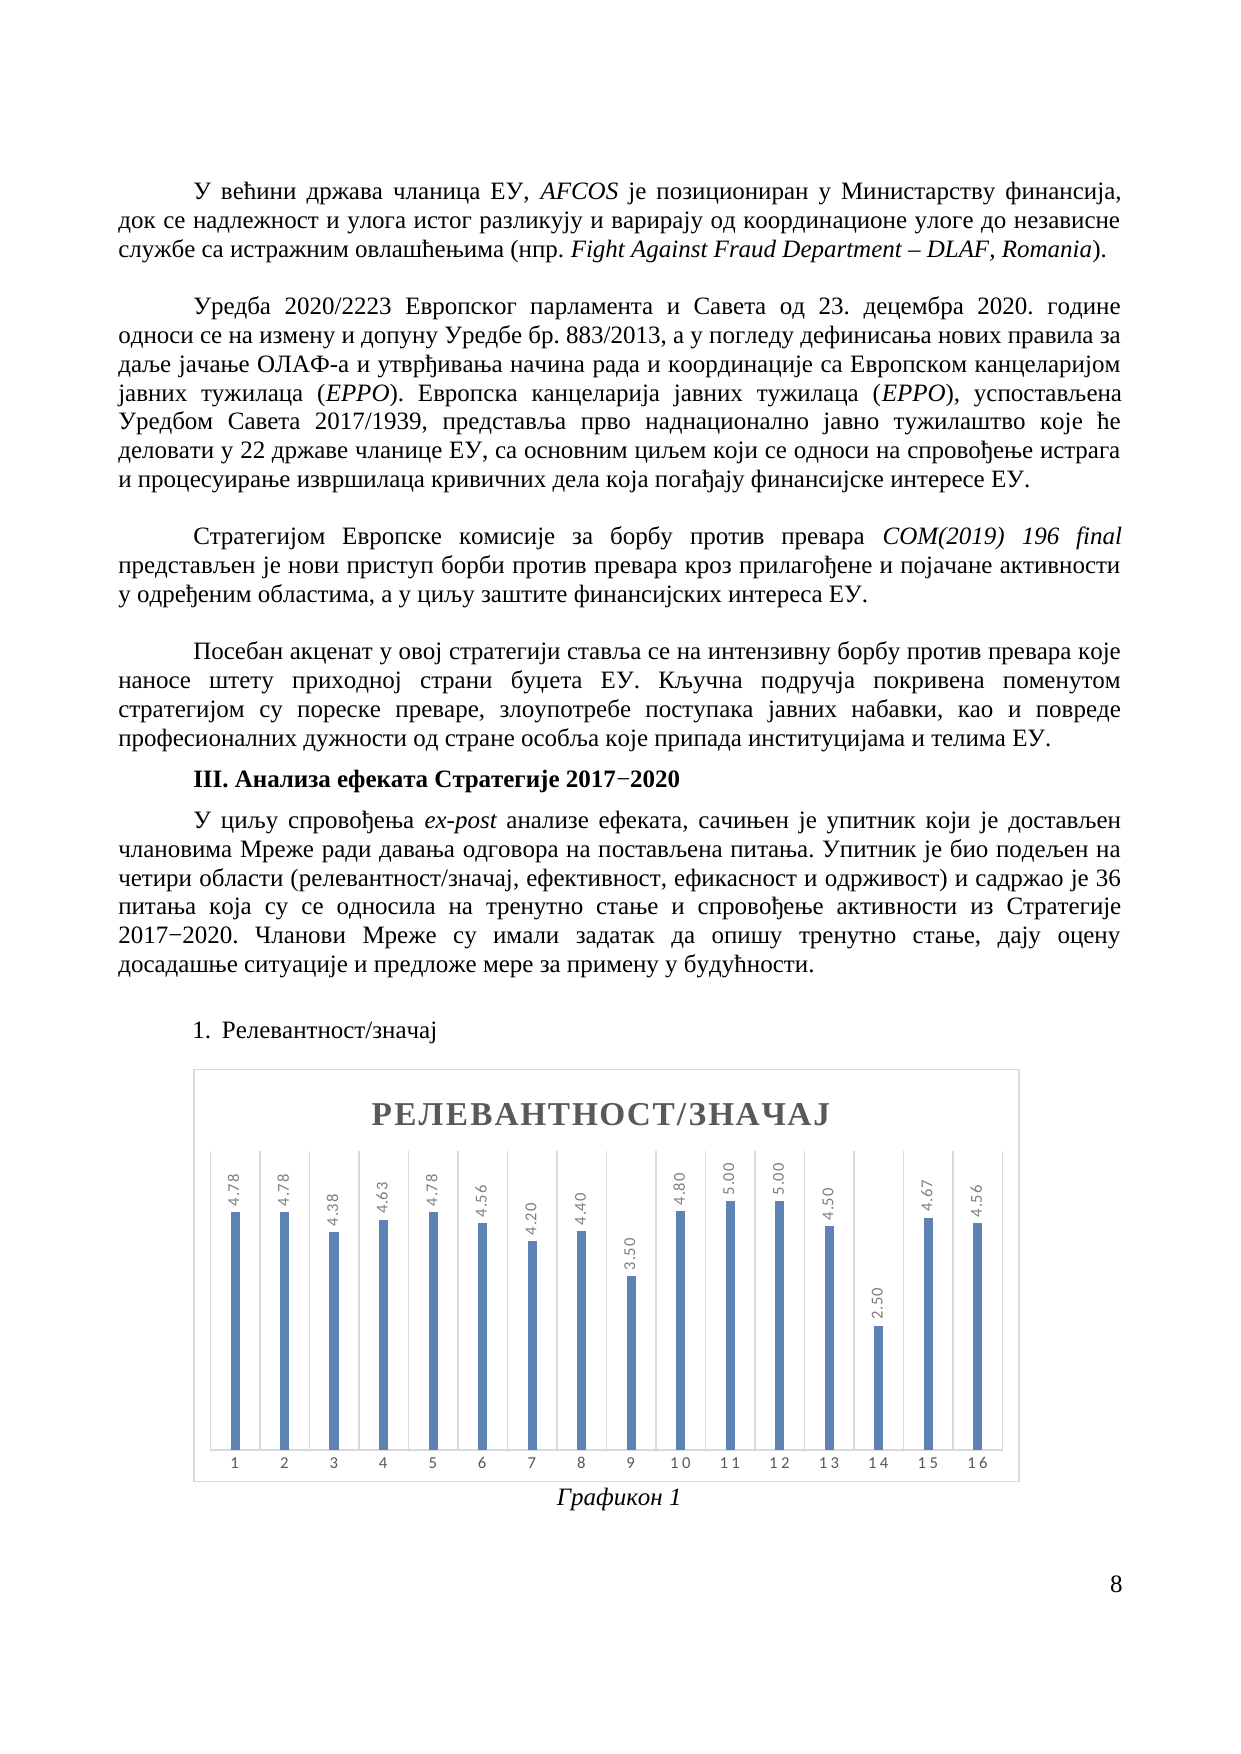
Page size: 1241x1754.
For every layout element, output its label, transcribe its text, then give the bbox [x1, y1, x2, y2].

text Посебан акценат у овој стратегији ставља се на интензивну борбу против превара које наносе штету приходној страни буџета ЕУ. Кључна подручја покривена поменутом стратегијом су пореске преваре, злоупотребе поступака јавних набавки, као и повреде професионалних дужности од стране особља које припада институцијама и телима ЕУ. [118, 636, 1122, 751]
text Графикон 1 [118, 1482, 1122, 1511]
text У циљу спровођења ex-post анализе ефеката, сачињен је упитник који је достављен члановима Мреже ради давања одговора на постављена питања. Упитник је био подељен на четири области (релевантност/значај, ефективност, ефикасност и одрживост) и садржао је 36 питања која су се односила на тренутно стање и спровођење активности из Стратегијe 2017−2020. Чланови Мреже су имали задатак да опишу тренутно стање, дају оцену досадашње ситуације и предложе мере за примену у будућности. [118, 805, 1122, 978]
list Релевантност/значај [192, 1015, 1122, 1044]
text Уредба 2020/2223 Европског парламента и Савета од 23. децембра 2020. године односи се на измену и допуну Уредбе бр. 883/2013, а у погледу дефинисања нових правила за даље јачање ОЛАФ-а и утврђивања начинa рада и координације са Европском канцеларијом јавних тужилаца (EPPO). Европска канцеларија јавних тужилаца (EPPO), успостављена Уредбом Савета 2017/1939, представља прво наднационално јавно тужилаштво које ће деловати у 22 државе чланице ЕУ, са основним циљем који се односи на спровођење истрага и процесуирање извршилаца кривичних дела која погађају финансијске интересе ЕУ. [118, 291, 1122, 493]
text У већини држава чланица ЕУ, AFCOS је позициониран у Министарству финансија, док се надлежност и улога истог разликују и варирају од координационе улоге до независне службе са истражним овлашћењима (нпр. Fight Against Fraud Department – DLAF, Romania). [118, 176, 1122, 263]
text Стратегијом Европске комисије за борбу против превара COM(2019) 196 final представљен је нови приступ борби против превара кроз прилагођене и појачане активности у одређеним областима, а у циљу заштите финансијских интереса ЕУ. [118, 521, 1122, 608]
text III. Анализа ефеката Стратегије 2017−2020 [118, 764, 1122, 793]
